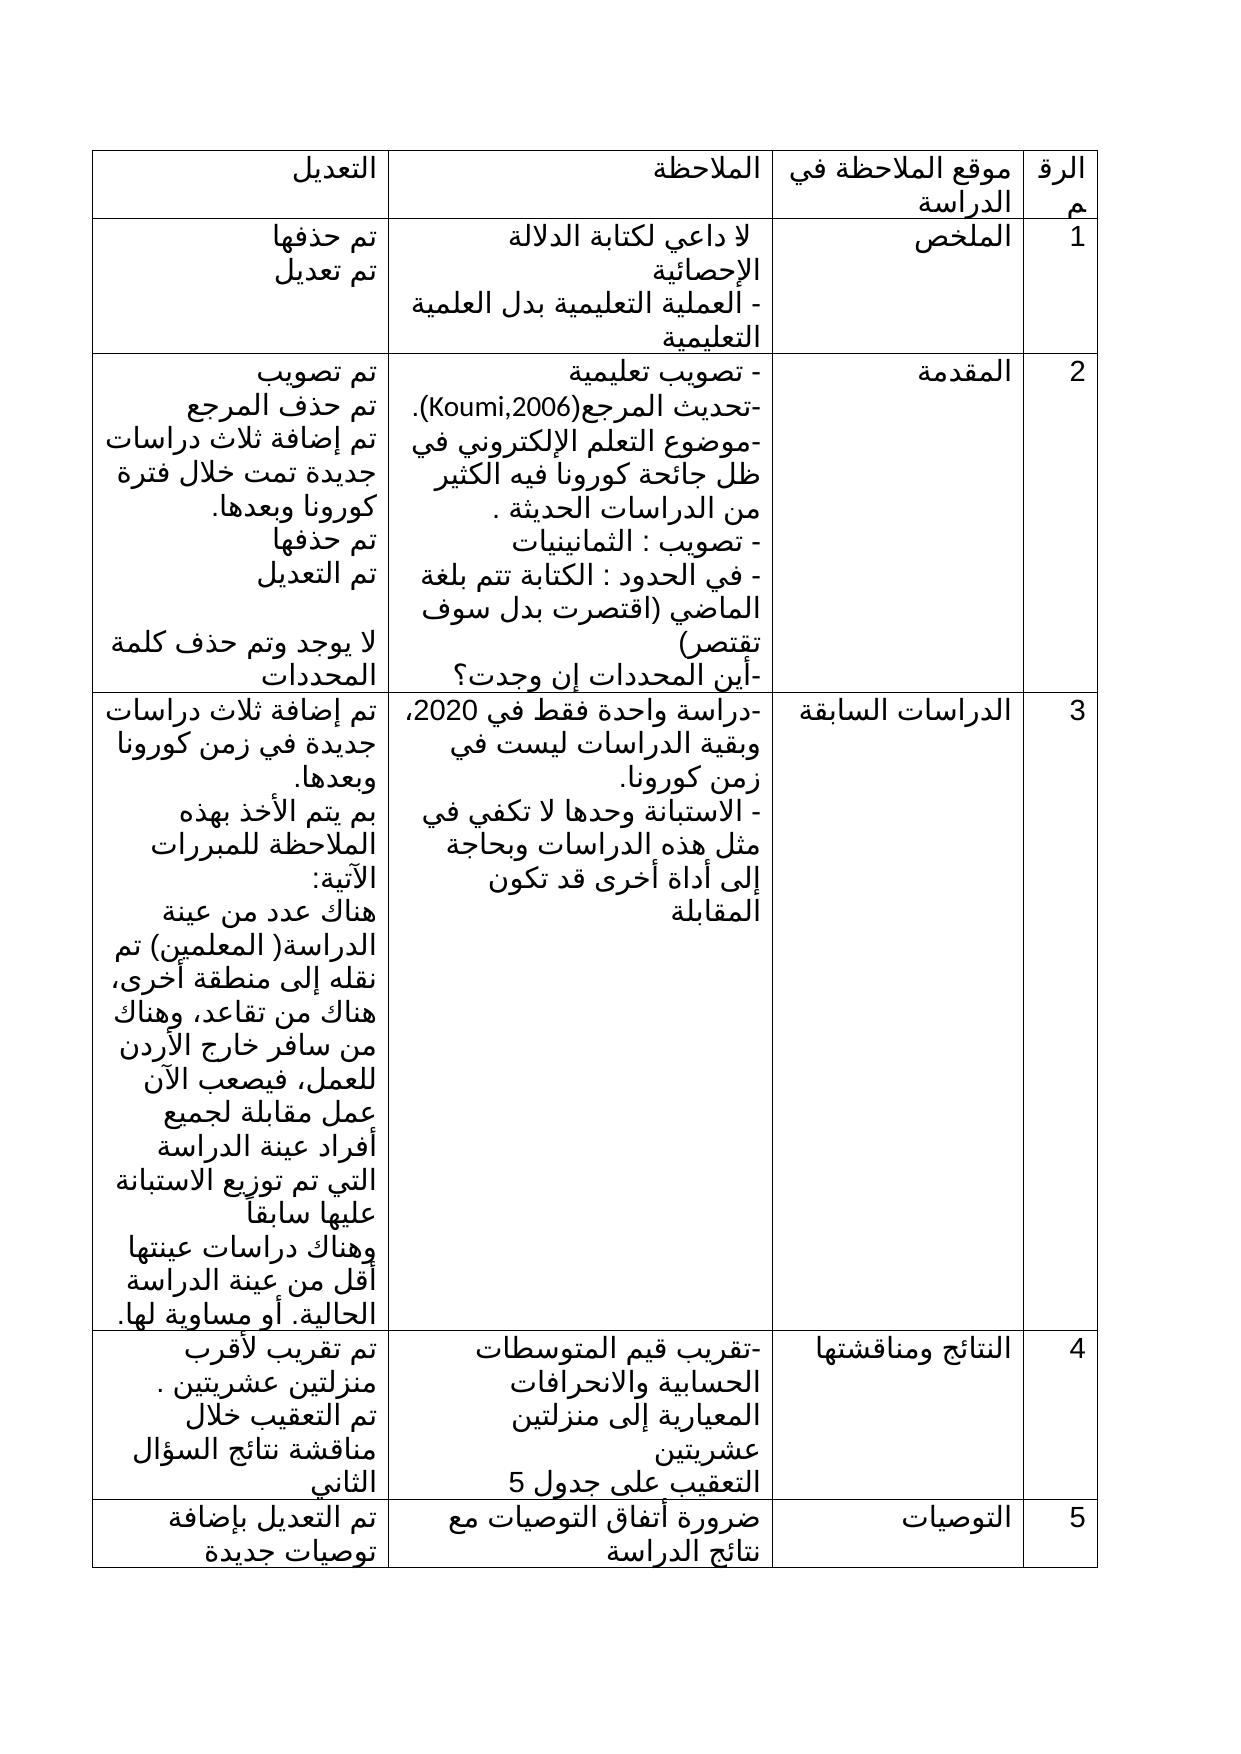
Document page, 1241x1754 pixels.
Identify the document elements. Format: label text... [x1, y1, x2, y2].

table_cell تم تصويب تم حذف المرجع تم إضافة ثلاث دراسات جديدة تمت خلال فترة كورونا وبعدها. تم حذفها تم التعديل لا يوجد وتم حذف كلمة المحددات [93, 354, 388, 692]
table_cell تم التعديل بإضافة توصيات جديدة [93, 1500, 388, 1567]
table_cell التوصيات [773, 1500, 1023, 1567]
table_cell تم إضافة ثلاث دراسات جديدة في زمن كورونا وبعدها. بم يتم الأخذ بهذه الملاحظة للمبررات الآتية: هناك عدد من عينة الدراسة( المعلمين) تم نقله إلى منطقة أخرى، هناك من تقاعد، وهناك من سافر خارج الأردن للعمل، فيصعب الآن عمل مقابلة لجميع أفراد عينة الدراسة التي تم توزيع الاستبانة عليها سابقاً وهناك دراسات عينتها أقل من عينة الدراسة الحالية. أو مساوية لها. [93, 693, 388, 1330]
table_cell -لا داعي لكتابة الدلالة الإحصائية - العملية التعليمية بدل العلمية التعليمية [389, 219, 772, 353]
table_header التعديل [93, 151, 388, 218]
table_cell ضرورة أتفاق التوصيات مع نتائج الدراسة [389, 1500, 772, 1567]
table_cell 4 [1024, 1331, 1097, 1499]
table_cell الملخص [773, 219, 1023, 353]
table_cell 1 [1024, 219, 1097, 353]
table_cell - تصويب تعليمية -تحديث المرجع(Koumi,2006). -موضوع التعلم الإلكتروني في ظل جائحة كورونا فيه الكثير من الدراسات الحديثة . - تصويب : الثمانينيات - في الحدود : الكتابة تتم بلغة الماضي (اقتصرت بدل سوف تقتصر) -أين المحددات إن وجدت؟ [389, 354, 772, 692]
table_cell 2 [1024, 354, 1097, 692]
table_header موقع الملاحظة في الدراسة [773, 151, 1023, 218]
table_header الرقم [1024, 151, 1097, 218]
table_cell الدراسات السابقة [773, 693, 1023, 1330]
table_cell المقدمة [773, 354, 1023, 692]
table_cell 5 [1024, 1500, 1097, 1567]
table_cell -دراسة واحدة فقط في 2020، وبقية الدراسات ليست في زمن كورونا. - الاستبانة وحدها لا تكفي في مثل هذه الدراسات وبحاجة إلى أداة أخرى قد تكون المقابلة [389, 693, 772, 1330]
table_cell 3 [1024, 693, 1097, 1330]
table_cell -تقريب قيم المتوسطات الحسابية والانحرافات المعيارية إلى منزلتين عشريتين التعقيب على جدول 5 [389, 1331, 772, 1499]
table_cell تم حذفها تم تعديل [93, 219, 388, 353]
table_cell النتائج ومناقشتها [773, 1331, 1023, 1499]
table_header الملاحظة [389, 151, 772, 218]
table_cell تم تقريب لأقرب منزلتين عشريتين . تم التعقيب خلال مناقشة نتائج السؤال الثاني [93, 1331, 388, 1499]
